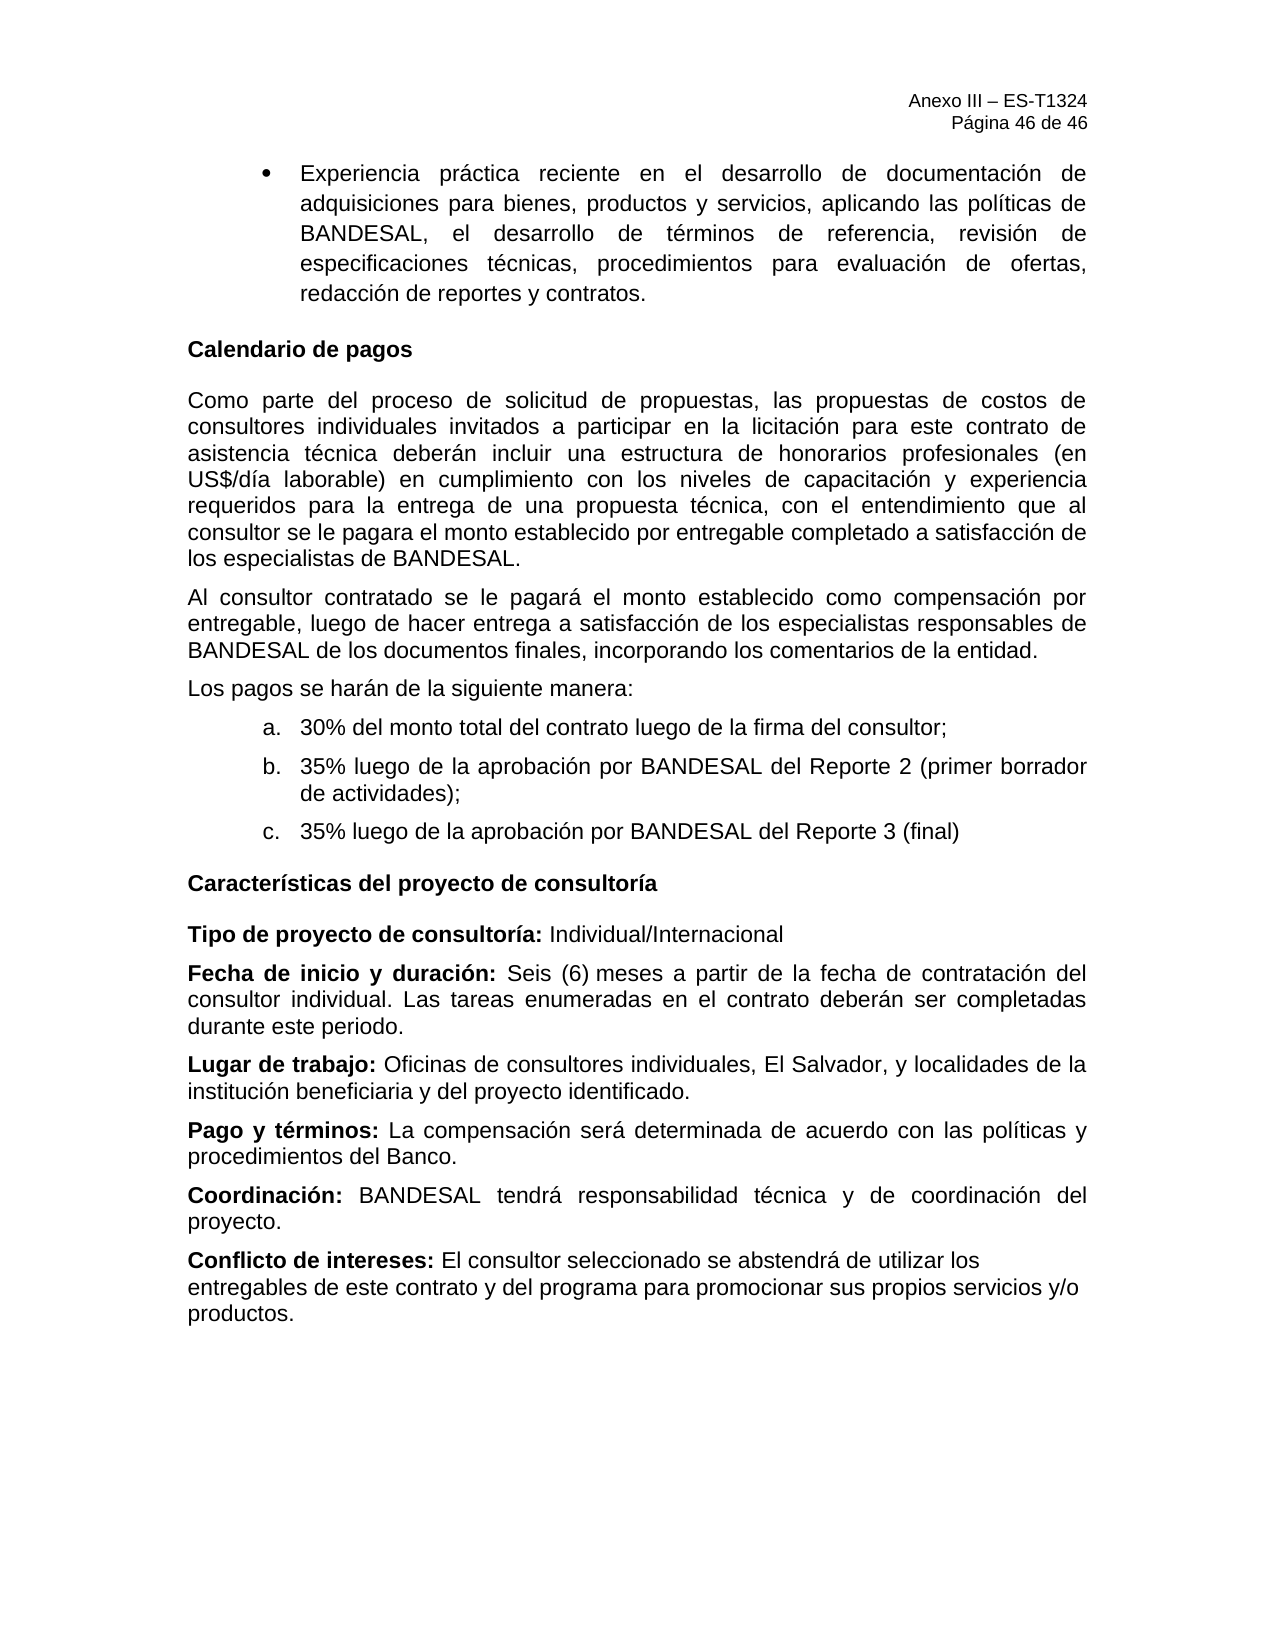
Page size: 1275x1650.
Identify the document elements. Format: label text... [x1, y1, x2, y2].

text Al consultor contratado se le pagará el monto establecido como compensación por entregable, luego de hacer entrega a satisfacción de los especialistas responsables de BANDESAL de los documentos finales, incorporando los comentarios de la entidad. [187, 584, 1087, 663]
list 30% del monto total del contrato luego de la firma del consultor; [262, 714, 1087, 741]
list Experiencia práctica reciente en el desarrollo de documentación de adquisiciones para bienes, productos y servicios, aplicando las políticas de BANDESAL, el desarrollo de términos de referencia, revisión de especificaciones técnicas, procedimientos para evaluación de ofertas, redacción de reportes y contratos. [262, 159, 1087, 307]
text Lugar de trabajo: Oficinas de consultores individuales, El Salvador, y localidades de la institución beneficiaria y del proyecto identificado. [187, 1051, 1087, 1104]
text Pago y términos: La compensación será determinada de acuerdo con las políticas y procedimientos del Banco. [187, 1117, 1087, 1169]
text Características del proyecto de consultoría [187, 870, 1087, 896]
list 35% luego de la aprobación por BANDESAL del Reporte 2 (primer borrador de actividades); [262, 753, 1087, 806]
text Conflicto de intereses: El consultor seleccionado se abstendrá de utilizar los entregables de este contrato y del programa para promocionar sus propios servicios y/o productos. [187, 1247, 1087, 1326]
text Fecha de inicio y duración: Seis (6) meses a partir de la fecha de contratación del consultor individual. Las tareas enumeradas en el contrato deberán ser completadas durante este periodo. [187, 960, 1087, 1039]
text Coordinación: BANDESAL tendrá responsabilidad técnica y de coordinación del proyecto. [187, 1182, 1087, 1234]
text Como parte del proceso de solicitud de propuestas, las propuestas de costos de consultores individuales invitados a participar en la licitación para este contrato de asistencia técnica deberán incluir una estructura de honorarios profesionales (en US$/día laborable) en cumplimiento con los niveles de capacitación y experiencia requeridos para la entrega de una propuesta técnica, con el entendimiento que al consultor se le pagara el monto establecido por entregable completado a satisfacción de los especialistas de BANDESAL. [187, 387, 1087, 571]
text Calendario de pagos [187, 336, 1087, 362]
list 35% luego de la aprobación por BANDESAL del Reporte 3 (final) [262, 818, 1087, 845]
text Los pagos se harán de la siguiente manera: [187, 675, 1087, 702]
text Tipo de proyecto de consultoría: Individual/Internacional [187, 921, 1087, 947]
